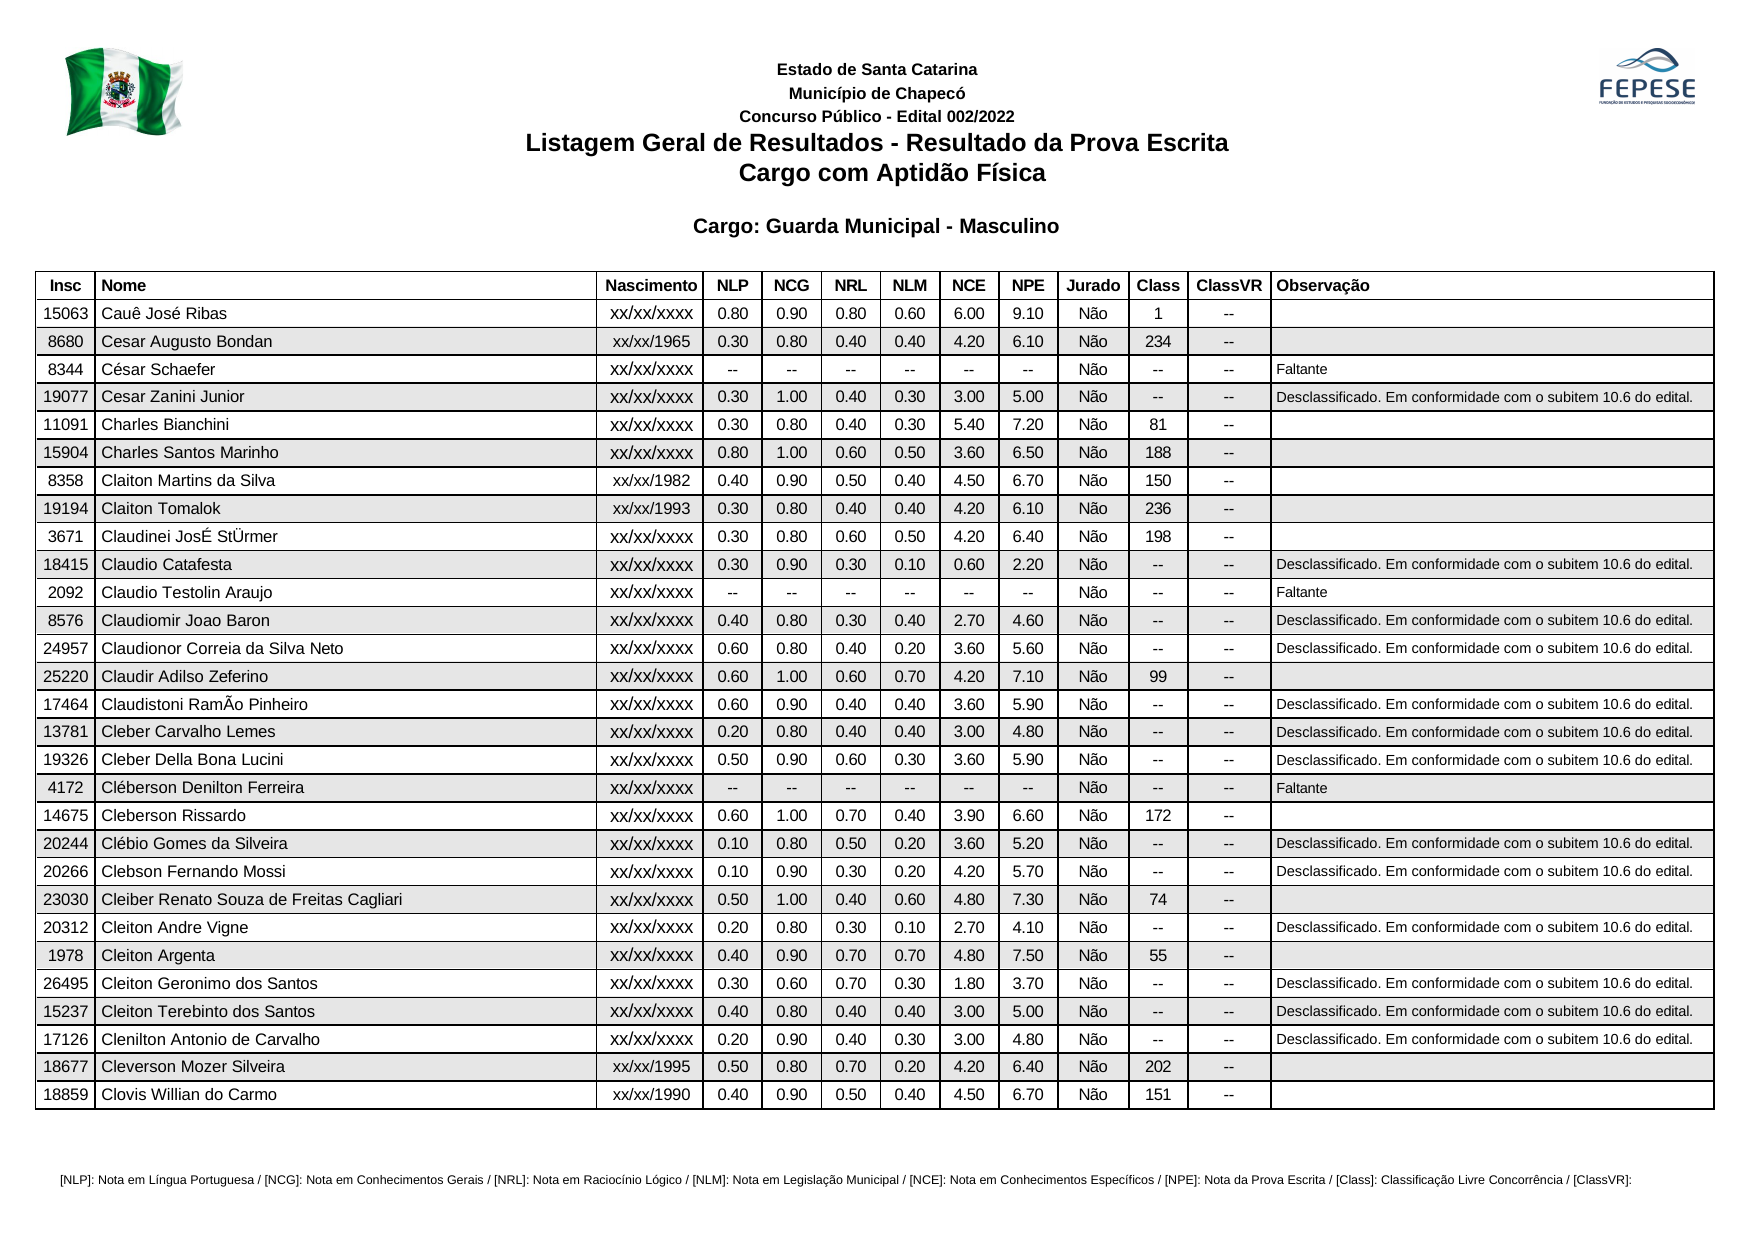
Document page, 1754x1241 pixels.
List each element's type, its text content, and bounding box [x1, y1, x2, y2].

table_cell 3.00 [941, 719, 998, 745]
table_cell xx/xx/1995 [597, 1054, 702, 1080]
table_cell Não [1059, 775, 1128, 801]
table_cell -- [1000, 775, 1057, 801]
table_header NCE [941, 272, 998, 298]
table_cell [1272, 523, 1713, 550]
table_cell 4.20 [941, 523, 998, 550]
table_cell -- [1130, 719, 1187, 745]
table_cell [1272, 1054, 1713, 1080]
table_cell 6.70 [1000, 468, 1057, 494]
table_cell -- [1130, 1026, 1187, 1052]
table_cell 8344 [36, 355, 94, 382]
table_cell -- [822, 775, 880, 801]
table_cell xx/xx/xxxx [597, 886, 702, 913]
table_cell -- [1130, 858, 1187, 885]
table_cell 0.60 [704, 691, 761, 717]
table_cell 0.20 [881, 858, 939, 885]
table_cell 0.40 [822, 496, 880, 522]
table_cell Não [1059, 384, 1128, 410]
table_cell 15904 [36, 439, 94, 466]
table_cell 0.40 [822, 886, 880, 913]
table_cell 1 [1130, 300, 1187, 326]
table_cell 14675 [36, 802, 94, 829]
table_cell -- [1189, 1054, 1270, 1080]
table_cell 0.60 [822, 663, 880, 689]
table_cell 0.10 [704, 858, 761, 885]
table_cell 0.90 [763, 691, 821, 717]
table_cell xx/xx/xxxx [597, 412, 702, 438]
table_cell Clenilton Antonio de Carvalho [96, 1026, 596, 1052]
table_header NRL [822, 272, 880, 298]
table_cell 0.80 [822, 300, 880, 326]
table_cell -- [1189, 468, 1270, 494]
table_cell Não [1059, 1026, 1128, 1052]
table_cell xx/xx/1990 [597, 1082, 702, 1108]
table_cell 0.90 [763, 942, 821, 968]
table_cell Clovis Willian do Carmo [96, 1082, 596, 1108]
table_cell Cleiton Terebinto dos Santos [96, 998, 596, 1024]
table_cell Não [1059, 831, 1128, 857]
table_header Nome [96, 272, 596, 298]
table_cell xx/xx/xxxx [597, 914, 702, 941]
table_cell Desclassificado. Em conformidade com o subitem 10.6 do edital. [1272, 914, 1713, 941]
table_cell -- [1130, 914, 1187, 941]
table_cell 17464 [36, 690, 94, 717]
table_cell 4.20 [941, 496, 998, 522]
table_cell 0.80 [763, 1054, 821, 1080]
table_cell 0.40 [822, 412, 880, 438]
table_cell -- [704, 579, 761, 606]
table_cell xx/xx/xxxx [597, 858, 702, 885]
table_cell -- [1189, 356, 1270, 382]
table_cell 5.70 [1000, 858, 1057, 885]
table_cell 5.40 [941, 412, 998, 438]
table_cell 4.20 [941, 858, 998, 885]
table_cell 19077 [36, 383, 94, 410]
table_cell 0.40 [881, 719, 939, 745]
table_cell -- [1130, 998, 1187, 1024]
table_cell 0.60 [881, 300, 939, 326]
table_cell -- [1130, 831, 1187, 857]
table_cell Faltante [1272, 579, 1713, 606]
table_cell 1978 [36, 942, 94, 968]
table_cell 4.50 [941, 468, 998, 494]
table_cell 4.20 [941, 1054, 998, 1080]
table_cell 0.80 [763, 328, 821, 354]
table_cell Desclassificado. Em conformidade com o subitem 10.6 do edital. [1272, 831, 1713, 857]
table_cell xx/xx/xxxx [597, 384, 702, 410]
table_cell -- [1189, 384, 1270, 410]
table_cell -- [881, 356, 939, 382]
table_cell 0.60 [704, 803, 761, 829]
table_cell [1272, 803, 1713, 829]
table_cell 0.40 [881, 328, 939, 354]
table_cell 0.50 [704, 886, 761, 913]
table_cell xx/xx/xxxx [597, 635, 702, 661]
table_cell 0.80 [704, 300, 761, 326]
table_cell 0.30 [704, 551, 761, 578]
table_cell Clébio Gomes da Silveira [96, 831, 596, 857]
table_cell 3.00 [941, 998, 998, 1024]
table_cell 0.30 [822, 551, 880, 578]
table_cell 150 [1130, 468, 1187, 494]
table_cell 0.20 [704, 1026, 761, 1052]
table_cell 0.30 [881, 970, 939, 996]
table_cell 18859 [36, 1081, 94, 1108]
table_cell 0.80 [763, 496, 821, 522]
table_cell 11091 [36, 411, 94, 438]
table_cell 4172 [36, 774, 94, 801]
table_cell 1.00 [763, 803, 821, 829]
table_cell 0.20 [881, 831, 939, 857]
table_header Class [1130, 272, 1187, 298]
table_cell xx/xx/1993 [597, 496, 702, 522]
table_cell Não [1059, 440, 1128, 466]
table_header NPE [1000, 272, 1057, 298]
table_cell -- [1130, 970, 1187, 996]
table_cell 20266 [36, 858, 94, 885]
table_cell -- [1189, 831, 1270, 857]
table_cell 202 [1130, 1054, 1187, 1080]
table_cell 19326 [36, 746, 94, 773]
table_cell 0.30 [704, 970, 761, 996]
table_cell Não [1059, 496, 1128, 522]
table_cell 3.60 [941, 440, 998, 466]
table_cell Claudiomir Joao Baron [96, 607, 596, 633]
table_cell -- [704, 356, 761, 382]
table_cell 0.40 [881, 803, 939, 829]
table_cell 0.40 [704, 468, 761, 494]
table_cell Cleberson Rissardo [96, 803, 596, 829]
table_cell -- [763, 356, 821, 382]
table_cell -- [1189, 858, 1270, 885]
table_cell xx/xx/xxxx [597, 579, 702, 606]
table_cell 0.80 [763, 635, 821, 661]
table_cell -- [1189, 970, 1270, 996]
table_cell -- [1130, 356, 1187, 382]
table_cell 0.70 [881, 942, 939, 968]
table_cell 5.00 [1000, 998, 1057, 1024]
table_cell 0.40 [881, 998, 939, 1024]
table_cell 0.30 [881, 384, 939, 410]
table_cell 3.00 [941, 384, 998, 410]
table_cell -- [1189, 942, 1270, 968]
table_cell xx/xx/xxxx [597, 440, 702, 466]
table_cell 0.50 [704, 1054, 761, 1080]
table_cell 0.70 [822, 1054, 880, 1080]
table_cell 0.60 [822, 747, 880, 773]
table_cell 5.90 [1000, 747, 1057, 773]
table_cell Não [1059, 858, 1128, 885]
table_cell -- [1189, 663, 1270, 689]
picture [65, 47, 184, 136]
table_cell 151 [1130, 1082, 1187, 1108]
table_cell 81 [1130, 412, 1187, 438]
table_cell xx/xx/xxxx [597, 523, 702, 550]
table_cell 7.30 [1000, 886, 1057, 913]
table_cell 0.40 [822, 635, 880, 661]
table_cell 0.40 [822, 998, 880, 1024]
table_cell 4.20 [941, 663, 998, 689]
table_cell -- [1189, 579, 1270, 606]
table_cell Claudir Adilso Zeferino [96, 663, 596, 689]
table_cell -- [763, 775, 821, 801]
table_cell -- [881, 775, 939, 801]
table_cell Não [1059, 803, 1128, 829]
table_cell -- [941, 775, 998, 801]
table_cell Claudinei JosÉ StÜrmer [96, 523, 596, 550]
table_cell 8358 [36, 467, 94, 494]
table_cell Desclassificado. Em conformidade com o subitem 10.6 do edital. [1272, 551, 1713, 578]
table_cell Não [1059, 1054, 1128, 1080]
table_cell Não [1059, 523, 1128, 550]
table_cell 6.00 [941, 300, 998, 326]
table_cell 13781 [36, 718, 94, 745]
table_cell 6.40 [1000, 1054, 1057, 1080]
table_cell 0.90 [763, 1026, 821, 1052]
table_cell -- [1130, 775, 1187, 801]
table_cell -- [1189, 412, 1270, 438]
table_cell -- [822, 579, 880, 606]
table_cell Faltante [1272, 775, 1713, 801]
table_cell 0.80 [763, 719, 821, 745]
table_cell xx/xx/xxxx [597, 942, 702, 968]
table_cell 172 [1130, 803, 1187, 829]
table_cell 3671 [36, 523, 94, 550]
table_cell 0.80 [763, 607, 821, 633]
picture [1599, 48, 1695, 105]
table_cell Cleiton Geronimo dos Santos [96, 970, 596, 996]
table_cell 1.80 [941, 970, 998, 996]
table_cell 17126 [36, 1025, 94, 1052]
table_cell 0.30 [881, 1026, 939, 1052]
table_cell Claudionor Correia da Silva Neto [96, 635, 596, 661]
table_cell -- [1189, 803, 1270, 829]
table_cell Não [1059, 663, 1128, 689]
table_cell 198 [1130, 523, 1187, 550]
table_header NLP [704, 272, 761, 298]
table_cell 0.80 [704, 440, 761, 466]
table_cell -- [1000, 579, 1057, 606]
table_cell [1272, 663, 1713, 689]
table_cell 3.70 [1000, 970, 1057, 996]
table_cell Claudistoni RamÃo Pinheiro [96, 691, 596, 717]
table_cell 0.90 [763, 1082, 821, 1108]
table_cell Clebson Fernando Mossi [96, 858, 596, 885]
table_cell 6.60 [1000, 803, 1057, 829]
table_cell 0.60 [704, 635, 761, 661]
table_cell 4.80 [941, 942, 998, 968]
table_cell 8680 [36, 328, 94, 354]
table_cell 0.30 [704, 496, 761, 522]
table_header NCG [763, 272, 821, 298]
table_cell Desclassificado. Em conformidade com o subitem 10.6 do edital. [1272, 970, 1713, 996]
table_cell 0.20 [704, 719, 761, 745]
table_cell 0.30 [704, 384, 761, 410]
table_cell -- [1189, 886, 1270, 913]
table_cell 0.40 [822, 1026, 880, 1052]
table_cell Claiton Martins da Silva [96, 468, 596, 494]
table_cell Cesar Augusto Bondan [96, 328, 596, 354]
table_cell 3.60 [941, 635, 998, 661]
table_cell 15237 [36, 998, 94, 1024]
table_cell 0.70 [881, 663, 939, 689]
table_cell xx/xx/xxxx [597, 970, 702, 996]
table_cell 0.20 [704, 914, 761, 941]
table_cell 0.90 [763, 858, 821, 885]
table_cell 7.20 [1000, 412, 1057, 438]
table_cell Charles Bianchini [96, 412, 596, 438]
table_cell 0.50 [822, 468, 880, 494]
table_cell 6.40 [1000, 523, 1057, 550]
table_cell -- [1189, 551, 1270, 578]
table_cell Cleiton Argenta [96, 942, 596, 968]
table_cell [1272, 300, 1713, 326]
table_cell [1272, 468, 1713, 494]
table_cell 19194 [36, 495, 94, 522]
table_cell 0.10 [881, 914, 939, 941]
table_cell 6.10 [1000, 328, 1057, 354]
table_cell 0.90 [763, 747, 821, 773]
table_cell Claudio Catafesta [96, 551, 596, 578]
table_cell xx/xx/xxxx [597, 803, 702, 829]
table_cell 4.80 [941, 886, 998, 913]
table_cell 25220 [36, 663, 94, 689]
table_cell -- [822, 356, 880, 382]
table_cell 0.80 [763, 831, 821, 857]
table_header Observação [1272, 272, 1713, 298]
table_cell -- [1189, 747, 1270, 773]
table_cell 7.50 [1000, 942, 1057, 968]
table_cell -- [1189, 914, 1270, 941]
table_cell Não [1059, 551, 1128, 578]
table_cell 0.40 [881, 607, 939, 633]
table_cell [1272, 886, 1713, 913]
table_cell 0.30 [881, 747, 939, 773]
table_cell 0.50 [822, 1082, 880, 1108]
table_cell 0.80 [763, 412, 821, 438]
table_cell 0.10 [704, 831, 761, 857]
table_cell 3.60 [941, 747, 998, 773]
table_cell xx/xx/xxxx [597, 607, 702, 633]
table_cell 4.10 [1000, 914, 1057, 941]
table_cell -- [1189, 635, 1270, 661]
table_cell 0.40 [881, 468, 939, 494]
table_cell -- [1189, 719, 1270, 745]
table_cell Desclassificado. Em conformidade com o subitem 10.6 do edital. [1272, 384, 1713, 410]
table_cell xx/xx/xxxx [597, 998, 702, 1024]
table_cell -- [1130, 384, 1187, 410]
table_cell -- [1189, 1082, 1270, 1108]
table_cell Charles Santos Marinho [96, 440, 596, 466]
table_cell 0.30 [881, 412, 939, 438]
table_cell 0.40 [822, 328, 880, 354]
table_cell Claiton Tomalok [96, 496, 596, 522]
table_cell 0.40 [704, 942, 761, 968]
table_cell -- [1130, 635, 1187, 661]
table_cell 0.60 [941, 551, 998, 578]
table_cell 7.10 [1000, 663, 1057, 689]
table_cell [1272, 496, 1713, 522]
table_cell 0.80 [763, 914, 821, 941]
table_cell 24957 [36, 635, 94, 661]
table_cell 0.70 [822, 803, 880, 829]
table_cell 188 [1130, 440, 1187, 466]
table_cell Desclassificado. Em conformidade com o subitem 10.6 do edital. [1272, 998, 1713, 1024]
table_cell 0.20 [881, 1054, 939, 1080]
table_cell 4.20 [941, 328, 998, 354]
table_cell 0.90 [763, 468, 821, 494]
table_cell Desclassificado. Em conformidade com o subitem 10.6 do edital. [1272, 635, 1713, 661]
table_header Jurado [1059, 272, 1128, 298]
table_cell xx/xx/1965 [597, 328, 702, 354]
table_cell 0.70 [822, 942, 880, 968]
table_cell 4.60 [1000, 607, 1057, 633]
table_cell -- [881, 579, 939, 606]
table_cell 4.80 [1000, 719, 1057, 745]
table_cell -- [1189, 691, 1270, 717]
table_cell Cleber Della Bona Lucini [96, 747, 596, 773]
table_cell 3.60 [941, 691, 998, 717]
table_cell César Schaefer [96, 356, 596, 382]
table_cell 5.90 [1000, 691, 1057, 717]
table_cell 20244 [36, 830, 94, 857]
table_cell -- [941, 579, 998, 606]
table_cell Faltante [1272, 356, 1713, 382]
table_cell 0.60 [881, 886, 939, 913]
table_cell xx/xx/xxxx [597, 551, 702, 578]
table_cell 26495 [36, 970, 94, 996]
table_cell 0.50 [881, 523, 939, 550]
table_cell 2.20 [1000, 551, 1057, 578]
table_cell 23030 [36, 886, 94, 913]
table_cell 0.20 [881, 635, 939, 661]
table_cell xx/xx/xxxx [597, 831, 702, 857]
table_cell xx/xx/xxxx [597, 300, 702, 326]
table_cell Não [1059, 1082, 1128, 1108]
table_cell Não [1059, 970, 1128, 996]
table_cell 18415 [36, 551, 94, 578]
table_cell 0.80 [763, 998, 821, 1024]
table_header NLM [881, 272, 939, 298]
table_cell 74 [1130, 886, 1187, 913]
table_cell 0.30 [822, 607, 880, 633]
table_cell Desclassificado. Em conformidade com o subitem 10.6 do edital. [1272, 607, 1713, 633]
table_cell 0.60 [822, 440, 880, 466]
table_cell 2.70 [941, 914, 998, 941]
table_cell 18677 [36, 1053, 94, 1080]
table_cell -- [1130, 691, 1187, 717]
table_cell Não [1059, 691, 1128, 717]
table_cell Não [1059, 356, 1128, 382]
table_cell 0.30 [704, 523, 761, 550]
table_header Insc [36, 272, 94, 298]
table_cell 0.40 [822, 691, 880, 717]
table_cell -- [763, 579, 821, 606]
table_cell Não [1059, 635, 1128, 661]
table_cell 99 [1130, 663, 1187, 689]
table_cell -- [1130, 551, 1187, 578]
table_cell Cauê José Ribas [96, 300, 596, 326]
table_cell Desclassificado. Em conformidade com o subitem 10.6 do edital. [1272, 1026, 1713, 1052]
table_cell -- [704, 775, 761, 801]
table_cell Não [1059, 719, 1128, 745]
table_cell -- [1189, 300, 1270, 326]
table_cell Cleverson Mozer Silveira [96, 1054, 596, 1080]
table_header ClassVR [1189, 272, 1270, 298]
table_cell 0.90 [763, 300, 821, 326]
table_cell xx/xx/xxxx [597, 663, 702, 689]
table_cell Não [1059, 607, 1128, 633]
table_cell 6.50 [1000, 440, 1057, 466]
table_cell 8576 [36, 607, 94, 633]
table_cell 2.70 [941, 607, 998, 633]
table_cell 6.70 [1000, 1082, 1057, 1108]
table_cell [1272, 328, 1713, 354]
table_cell Não [1059, 468, 1128, 494]
table_cell -- [1000, 356, 1057, 382]
table_cell Não [1059, 412, 1128, 438]
table_cell xx/xx/xxxx [597, 356, 702, 382]
table_cell Não [1059, 579, 1128, 606]
table_cell 0.50 [822, 831, 880, 857]
table_cell xx/xx/xxxx [597, 775, 702, 801]
table_cell 0.60 [704, 663, 761, 689]
table_cell 0.30 [704, 328, 761, 354]
table_cell 4.80 [1000, 1026, 1057, 1052]
table_cell Desclassificado. Em conformidade com o subitem 10.6 do edital. [1272, 858, 1713, 885]
table_cell 0.40 [881, 496, 939, 522]
table_cell Não [1059, 886, 1128, 913]
table_cell 55 [1130, 942, 1187, 968]
table_cell 5.60 [1000, 635, 1057, 661]
table_cell Não [1059, 300, 1128, 326]
table_cell 0.40 [822, 719, 880, 745]
table_cell 20312 [36, 914, 94, 941]
table_cell xx/xx/1982 [597, 468, 702, 494]
table_cell 0.30 [822, 858, 880, 885]
table_cell -- [1189, 998, 1270, 1024]
table_cell 0.40 [704, 1082, 761, 1108]
table_cell xx/xx/xxxx [597, 1026, 702, 1052]
table_cell 15063 [36, 300, 94, 326]
table_cell -- [1189, 328, 1270, 354]
table_cell Não [1059, 914, 1128, 941]
table_cell 1.00 [763, 384, 821, 410]
table_cell 5.20 [1000, 831, 1057, 857]
table_cell 3.60 [941, 831, 998, 857]
table_cell 0.90 [763, 551, 821, 578]
table_cell Desclassificado. Em conformidade com o subitem 10.6 do edital. [1272, 691, 1713, 717]
table_cell Claudio Testolin Araujo [96, 579, 596, 606]
table_cell 0.40 [704, 607, 761, 633]
table_cell 4.50 [941, 1082, 998, 1108]
table_cell [1272, 942, 1713, 968]
table_header Nascimento [597, 272, 702, 298]
table_cell 9.10 [1000, 300, 1057, 326]
table_cell xx/xx/xxxx [597, 691, 702, 717]
table_cell Não [1059, 328, 1128, 354]
table_cell -- [1189, 523, 1270, 550]
table_cell Cléberson Denilton Ferreira [96, 775, 596, 801]
table_cell Cleiber Renato Souza de Freitas Cagliari [96, 886, 596, 913]
table_cell 234 [1130, 328, 1187, 354]
table_cell 2092 [36, 579, 94, 606]
table_cell -- [1189, 496, 1270, 522]
table_cell 0.50 [704, 747, 761, 773]
table_cell 0.70 [822, 970, 880, 996]
table_cell Desclassificado. Em conformidade com o subitem 10.6 do edital. [1272, 747, 1713, 773]
table_cell 1.00 [763, 886, 821, 913]
table_cell 5.00 [1000, 384, 1057, 410]
table_cell Não [1059, 942, 1128, 968]
table_cell 0.40 [881, 691, 939, 717]
table_cell 0.40 [881, 1082, 939, 1108]
table_cell -- [1189, 1026, 1270, 1052]
table_cell -- [1130, 747, 1187, 773]
table_cell 3.90 [941, 803, 998, 829]
table_cell Não [1059, 998, 1128, 1024]
table_cell 6.10 [1000, 496, 1057, 522]
table_cell Não [1059, 747, 1128, 773]
table_cell [1272, 440, 1713, 466]
table_cell 1.00 [763, 663, 821, 689]
table_cell xx/xx/xxxx [597, 719, 702, 745]
table_cell 236 [1130, 496, 1187, 522]
table_cell 1.00 [763, 440, 821, 466]
table_cell -- [941, 356, 998, 382]
table_cell -- [1130, 607, 1187, 633]
table_cell 0.40 [822, 384, 880, 410]
table_cell 0.80 [763, 523, 821, 550]
table_cell 0.30 [822, 914, 880, 941]
table_cell Cleber Carvalho Lemes [96, 719, 596, 745]
table_cell 0.40 [704, 998, 761, 1024]
table_cell Desclassificado. Em conformidade com o subitem 10.6 do edital. [1272, 719, 1713, 745]
table_cell -- [1189, 440, 1270, 466]
table_cell Cleiton Andre Vigne [96, 914, 596, 941]
table_cell 3.00 [941, 1026, 998, 1052]
table_cell 0.60 [763, 970, 821, 996]
table_cell -- [1189, 607, 1270, 633]
table_cell -- [1189, 775, 1270, 801]
table_cell [1272, 412, 1713, 438]
table_cell 0.60 [822, 523, 880, 550]
table_cell 0.30 [704, 412, 761, 438]
table_cell Cesar Zanini Junior [96, 384, 596, 410]
table_cell xx/xx/xxxx [597, 747, 702, 773]
table_cell 0.10 [881, 551, 939, 578]
table_cell [1272, 1082, 1713, 1108]
table_cell -- [1130, 579, 1187, 606]
table_cell 0.50 [881, 440, 939, 466]
